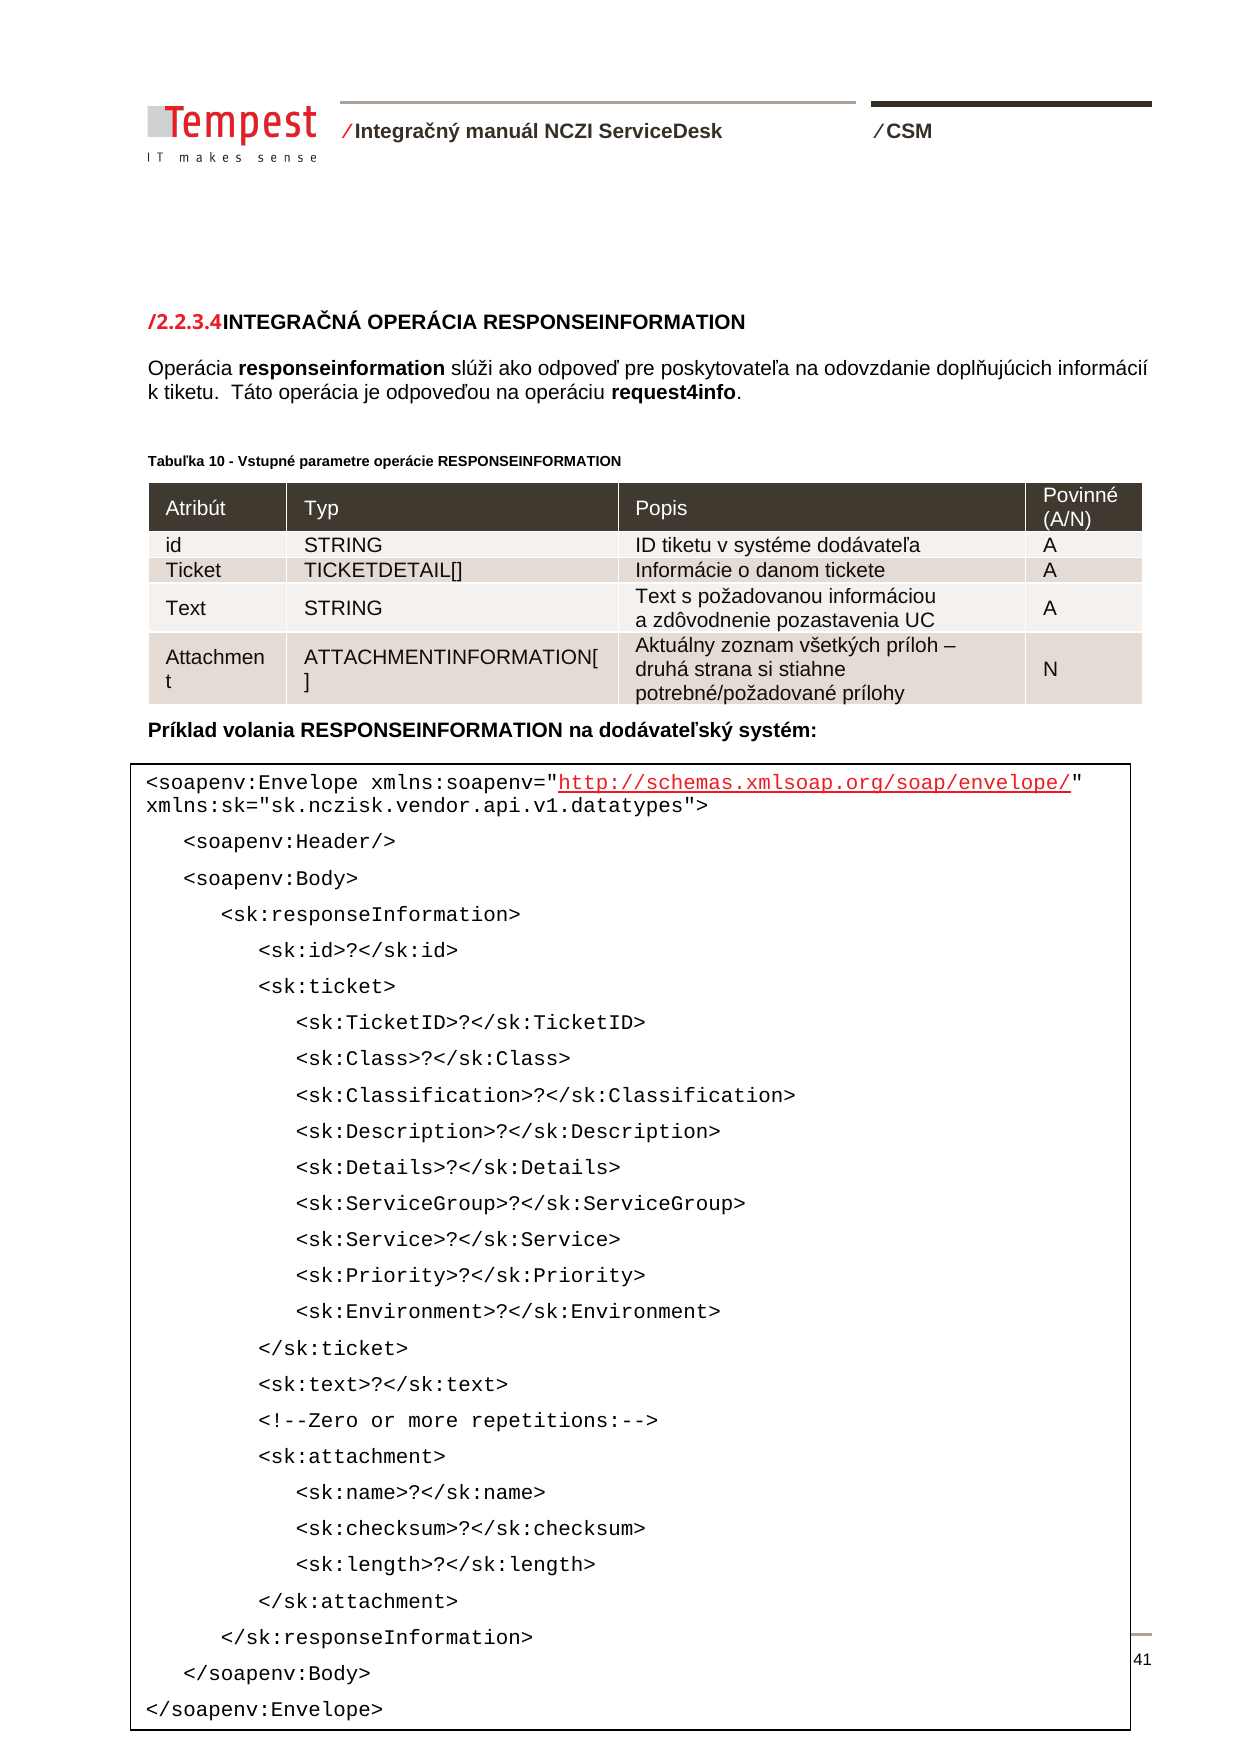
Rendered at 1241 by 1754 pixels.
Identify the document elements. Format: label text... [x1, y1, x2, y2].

table_cell Text [149, 584, 286, 631]
table_cell Text s požadovanou informáciou a zdôvodnenie pozastavenia UC [619, 584, 1025, 631]
table_cell STRING [287, 532, 618, 557]
table_cell Attachment [149, 633, 286, 704]
table_header Typ [287, 483, 618, 531]
table_cell Aktuálny zoznam všetkých príloh – druhá strana si stiahne potrebné/požadované prílohy [619, 633, 1025, 704]
table_cell A [1026, 532, 1142, 557]
table_cell ATTACHMENTINFORMATION[] [287, 633, 618, 704]
table_cell A [1026, 558, 1142, 582]
table_cell ID tiketu v systéme dodávateľa [619, 532, 1025, 557]
table_header Povinné (A/N) [1026, 483, 1142, 531]
table_header Atribút [149, 483, 286, 531]
picture [147, 106, 316, 162]
text Tabuľka 10 - Vstupné parametre operácie RESPONSEINFORMATION [148, 453, 1152, 470]
table_cell Informácie o danom tickete [619, 558, 1025, 582]
subtitle integračná operácia responseinformation [148, 307, 1152, 335]
table_header Popis [619, 483, 1025, 531]
table_cell A [1026, 584, 1142, 631]
text Príklad volania RESPONSEINFORMATION na dodávateľský systém: [148, 718, 1152, 742]
table_cell id [149, 532, 286, 557]
table_cell TICKETDETAIL[] [287, 558, 618, 582]
text Operácia responseinformation slúži ako odpoveď pre poskytovateľa na odovzdanie doplňujúcich informácií k tiketu. Táto operácia je odpoveďou na operáciu request4info. [148, 356, 1152, 404]
table_cell STRING [287, 584, 618, 631]
table_cell Ticket [149, 558, 286, 582]
table_cell N [1026, 633, 1142, 704]
